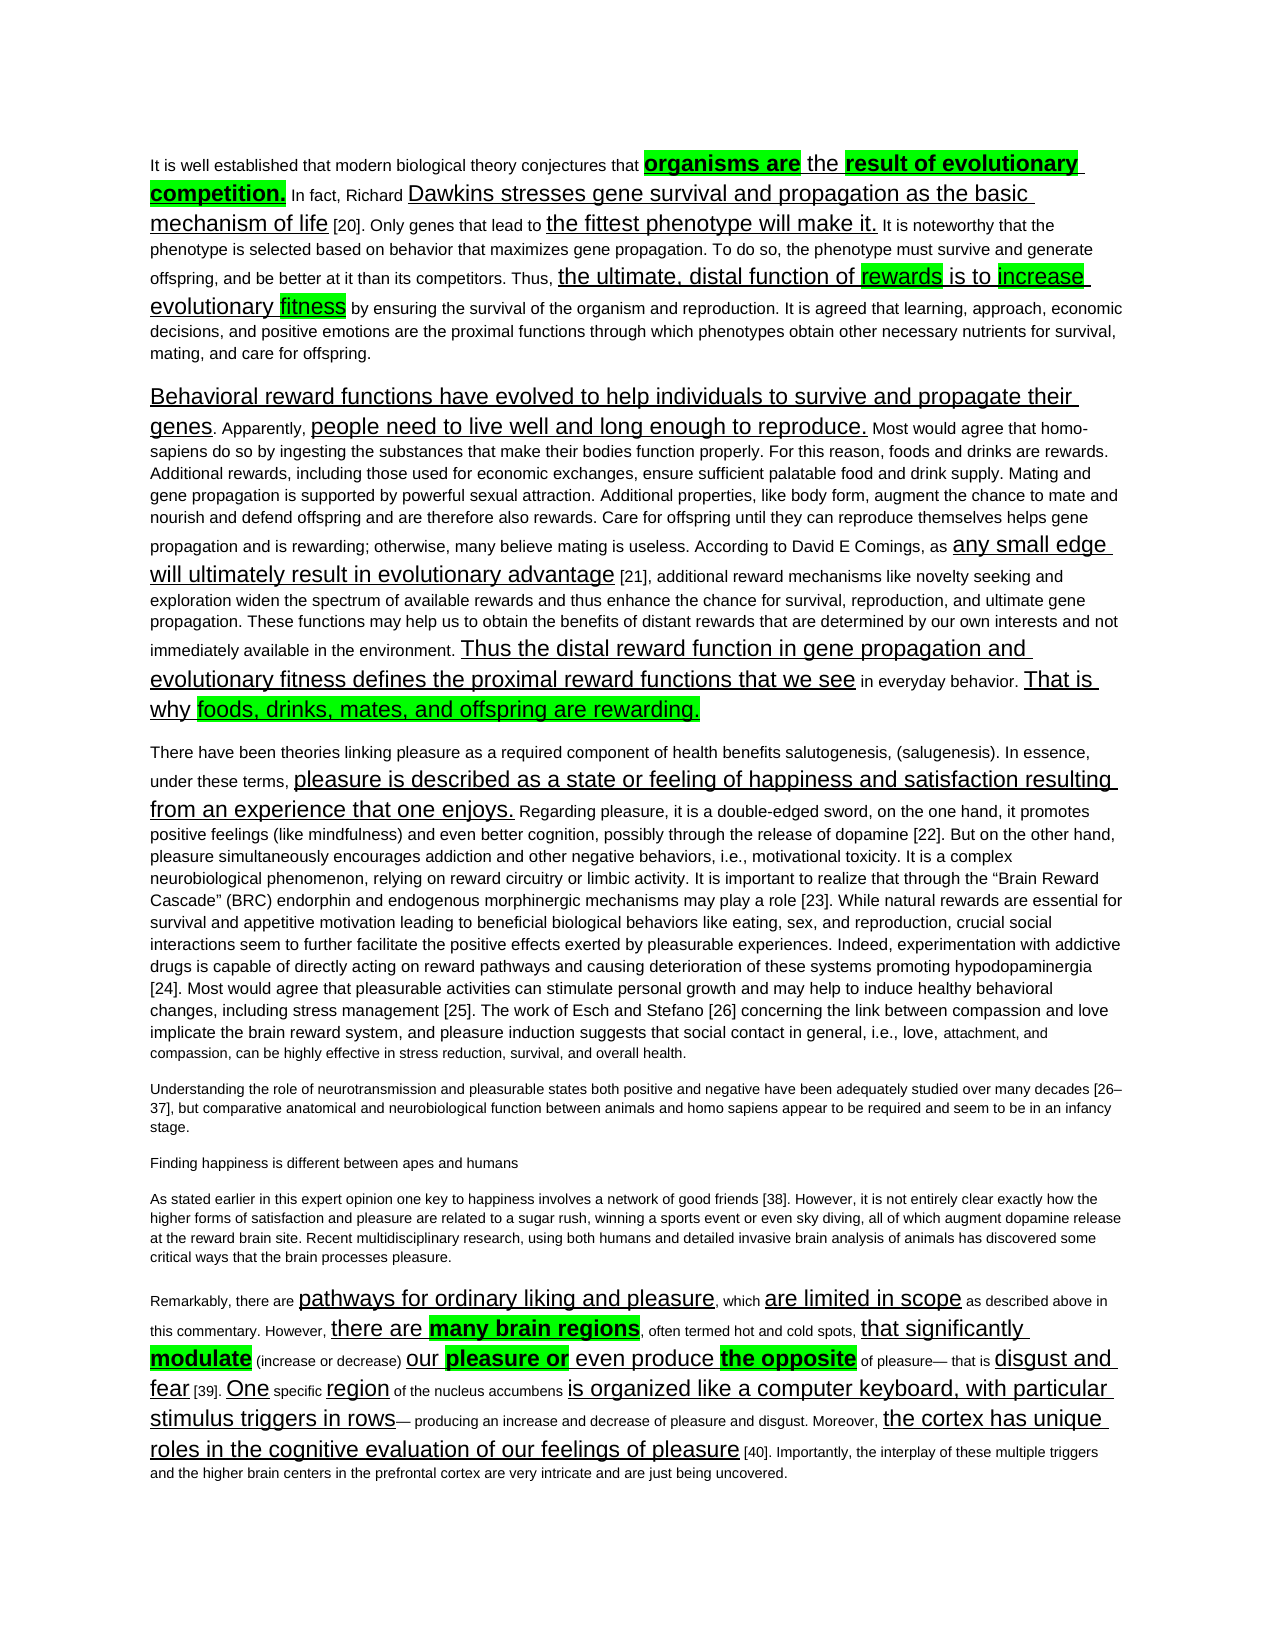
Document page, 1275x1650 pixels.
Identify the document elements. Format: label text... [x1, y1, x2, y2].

text Behavioral reward functions have evolved to help individuals to survive and propagate their genes. Apparently, people need to live well and long enough to reproduce. Most would agree that homo-sapiens do so by ingesting the substances that make their bodies function properly. For this reason, foods and drinks are rewards. Additional rewards, including those used for economic exchanges, ensure sufficient palatable food and drink supply. Mating and gene propagation is supported by powerful sexual attraction. Additional properties, like body form, augment the chance to mate and nourish and defend offspring and are therefore also rewards. Care for offspring until they can reproduce themselves helps gene propagation and is rewarding; otherwise, many believe mating is useless. According to David E Comings, as any small edge will ultimately result in evolutionary advantage [21], additional reward mechanisms like novelty seeking and exploration widen the spectrum of available rewards and thus enhance the chance for survival, reproduction, and ultimate gene propagation. These functions may help us to obtain the benefits of distant rewards that are determined by our own interests and not immediately available in the environment. Thus the distal reward function in gene propagation and evolutionary fitness defines the proximal reward functions that we see in everyday behavior. That is why foods, drinks, mates, and offspring are rewarding. [150, 383, 1125, 722]
text Understanding the role of neurotransmission and pleasurable states both positive and negative have been adequately studied over many decades [26–37], but comparative anatomical and neurobiological function between animals and homo sapiens appear to be required and seem to be in an infancy stage. [150, 1080, 1125, 1136]
text There have been theories linking pleasure as a required component of health benefits salutogenesis, (salugenesis). In essence, under these terms, pleasure is described as a state or feeling of happiness and satisfaction resulting from an experience that one enjoys. Regarding pleasure, it is a double-edged sword, on the one hand, it promotes positive feelings (like mindfulness) and even better cognition, possibly through the release of dopamine [22]. But on the other hand, pleasure simultaneously encourages addiction and other negative behaviors, i.e., motivational toxicity. It is a complex neurobiological phenomenon, relying on reward circuitry or limbic activity. It is important to realize that through the “Brain Reward Cascade” (BRC) endorphin and endogenous morphinergic mechanisms may play a role [23]. While natural rewards are essential for survival and appetitive motivation leading to beneficial biological behaviors like eating, sex, and reproduction, crucial social interactions seem to further facilitate the positive effects exerted by pleasurable experiences. Indeed, experimentation with addictive drugs is capable of directly acting on reward pathways and causing deterioration of these systems promoting hypodopaminergia [24]. Most would agree that pleasurable activities can stimulate personal growth and may help to induce healthy behavioral changes, including stress management [25]. The work of Esch and Stefano [26] concerning the link between compassion and love implicate the brain reward system, and pleasure induction suggests that social contact in general, i.e., love, attachment, and compassion, can be highly effective in stress reduction, survival, and overall health. [150, 743, 1125, 1061]
text Remarkably, there are pathways for ordinary liking and pleasure, which are limited in scope as described above in this commentary. However, there are many brain regions, often termed hot and cold spots, that significantly modulate (increase or decrease) our pleasure or even produce the opposite of pleasure— that is disgust and fear [39]. One specific region of the nucleus accumbens is organized like a computer keyboard, with particular stimulus triggers in rows— producing an increase and decrease of pleasure and disgust. Moreover, the cortex has unique roles in the cognitive evaluation of our feelings of pleasure [40]. Importantly, the interplay of these multiple triggers and the higher brain centers in the prefrontal cortex are very intricate and are just being uncovered. [150, 1284, 1125, 1481]
text It is well established that modern biological theory conjectures that organisms are the result of evolutionary competition. In fact, Richard Dawkins stresses gene survival and propagation as the basic mechanism of life [20]. Only genes that lead to the fittest phenotype will make it. It is noteworthy that the phenotype is selected based on behavior that maximizes gene propagation. To do so, the phenotype must survive and generate offspring, and be better at it than its competitors. Thus, the ultimate, distal function of rewards is to increase evolutionary fitness by ensuring the survival of the organism and reproduction. It is agreed that learning, approach, economic decisions, and positive emotions are the proximal functions through which phenotypes obtain other necessary nutrients for survival, mating, and care for offspring. [150, 150, 1125, 363]
text As stated earlier in this expert opinion one key to happiness involves a network of good friends [38]. However, it is not entirely clear exactly how the higher forms of satisfaction and pleasure are related to a sugar rush, winning a sports event or even sky diving, all of which augment dopamine release at the reward brain site. Recent multidisciplinary research, using both humans and detailed invasive brain analysis of animals has discovered some critical ways that the brain processes pleasure. [150, 1191, 1125, 1265]
text Finding happiness is different between apes and humans [150, 1155, 1125, 1172]
